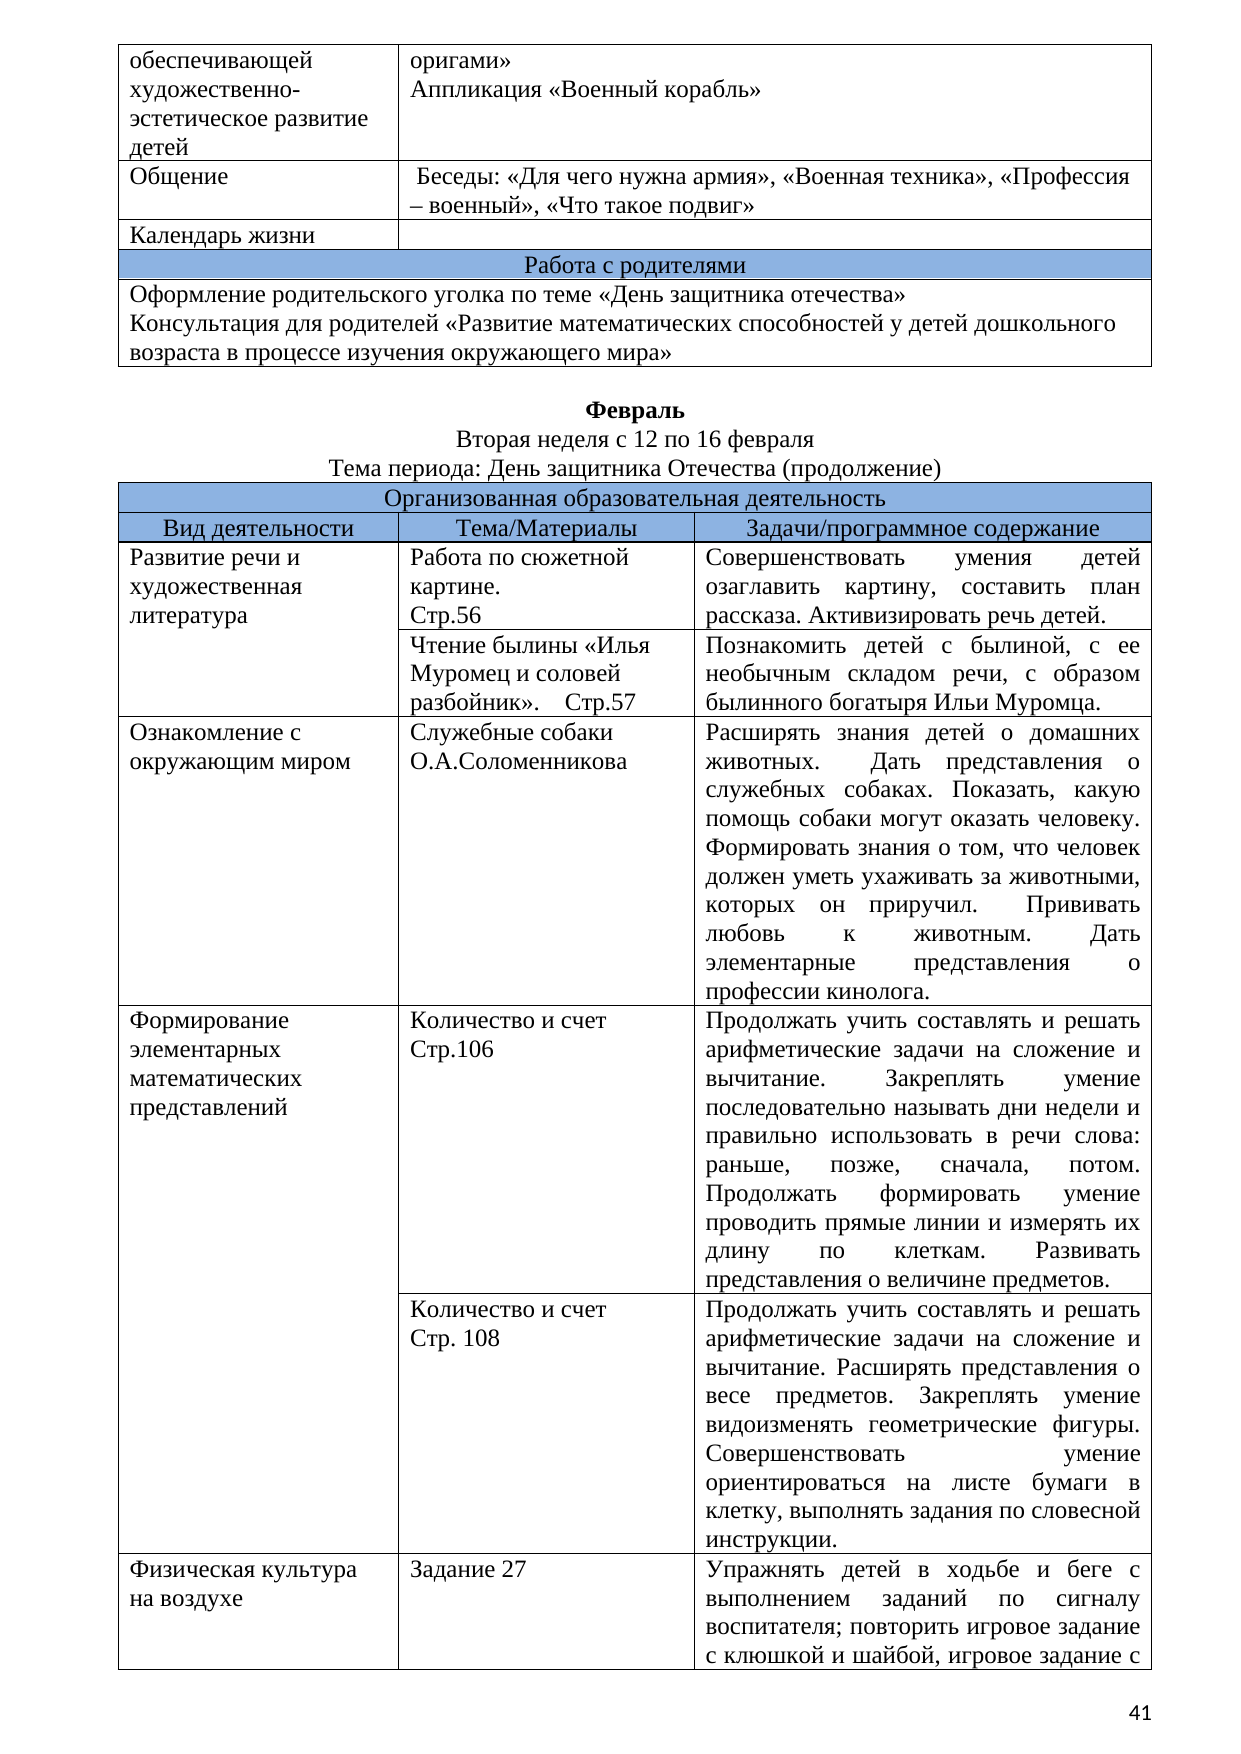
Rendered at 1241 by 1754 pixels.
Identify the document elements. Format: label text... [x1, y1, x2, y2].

table_cell Познакомить детей с былиной, с ее необычным складом речи, с образом былинного богатыря Ильи Муромца. [695, 630, 1151, 716]
table_cell [399, 220, 1151, 249]
table_cell Календарь жизни [119, 220, 398, 249]
text Вторая неделя с 12 по 16 февраля [118, 424, 1152, 453]
table_cell Чтение былины «Илья Муромец и соловей разбойник». Стр.57 [399, 630, 694, 716]
table_cell Развитие речи и художественная литература [119, 543, 398, 716]
table_cell Количество и счет Стр.106 [399, 1006, 694, 1293]
table_cell Тема/Материалы [399, 513, 694, 541]
table_cell Продолжать учить составлять и решать арифметические задачи на сложение и вычитание. Закреплять умение последовательно называть дни недели и правильно использовать в речи слова: раньше, позже, сначала, потом. Продолжать формировать умение проводить прямые линии и измерять их длину по клеткам. Развивать представления о величине предметов. [695, 1006, 1151, 1293]
text Февраль [118, 396, 1152, 424]
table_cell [399, 45, 1151, 160]
table_cell Вид деятельности [119, 513, 398, 541]
table_cell Ознакомление с окружающим миром [119, 717, 398, 1004]
table_cell Служебные собаки О.А.Соломенникова [399, 717, 694, 1004]
table_cell Продолжать учить составлять и решать арифметические задачи на сложение и вычитание. Расширять представления о весе предметов. Закреплять умение видоизменять геометрические фигуры. Совершенствовать умение ориентироваться на листе бумаги в клетку, выполнять задания по словесной инструкции. [695, 1294, 1151, 1553]
table_cell Расширять знания детей о домашних животных. Дать представления о служебных собаках. Показать, какую помощь собаки могут оказать человеку. Формировать знания о том, что человек должен уметь ухаживать за животными, которых он приручил. Прививать любовь к животным. Дать элементарные представления о профессии кинолога. [695, 717, 1151, 1004]
table_cell Задачи/программное содержание [695, 513, 1151, 541]
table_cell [119, 45, 398, 160]
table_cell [695, 1554, 1151, 1669]
table_cell Задание 27 [399, 1554, 694, 1669]
table_header Организованная образовательная деятельность [119, 483, 1151, 512]
text Тема периода: День защитника Отечества (продолжение) [118, 453, 1152, 482]
table_cell Оформление родительского уголка по теме «День защитника отечества» Консультация для родителей «Развитие математических способностей у детей дошкольного возраста в процессе изучения окружающего мира» [119, 280, 1151, 366]
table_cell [119, 1554, 398, 1669]
table_cell Совершенствовать умения детей озаглавить картину, составить план рассказа. Активизировать речь детей. [695, 543, 1151, 629]
table_cell Количество и счет Стр. 108 [399, 1294, 694, 1553]
table_cell Работа с родителями [119, 250, 1151, 278]
table_cell Работа по сюжетной картине. Стр.56 [399, 543, 694, 629]
table_cell Беседы: «Для чего нужна армия», «Военная техника», «Профессия – военный», «Что такое подвиг» [399, 161, 1151, 219]
table_cell Общение [119, 161, 398, 219]
table_cell Формирование элементарных математических представлений [119, 1006, 398, 1553]
